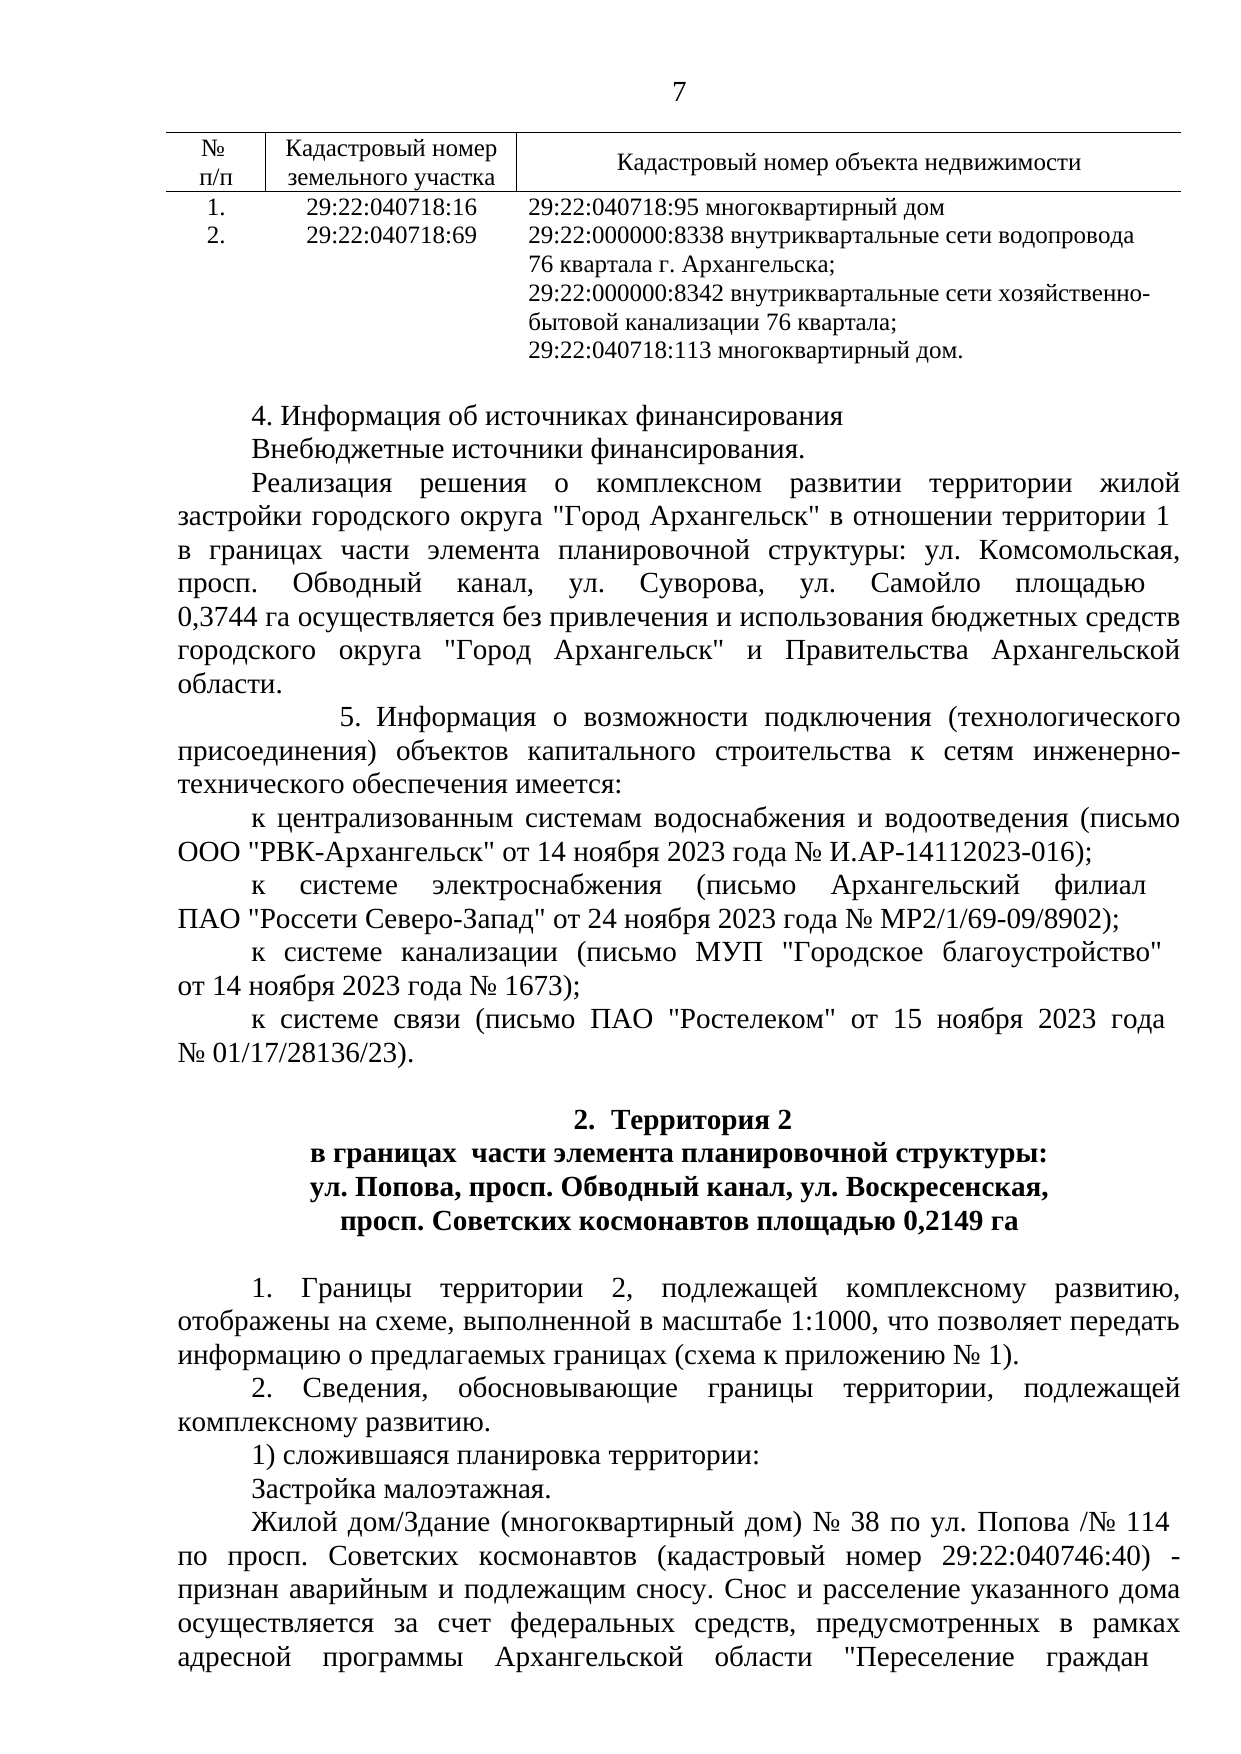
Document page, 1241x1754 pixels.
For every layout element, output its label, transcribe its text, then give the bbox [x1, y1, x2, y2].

text Застройка малоэтажная. [177, 1471, 1181, 1504]
text ул. Попова, просп. Обводный канал, ул. Воскресенская, [177, 1169, 1181, 1203]
table_cell 29:22:040718:69 [266, 220, 517, 364]
text к централизованным системам водоснабжения и водоотведения (письмо ООО "РВК-Архангельск" от 14 ноября 2023 года № И.АР-14112023-016); [177, 800, 1181, 867]
table_cell 29:22:040718:95 многоквартирный дом [517, 192, 1181, 220]
table_header Кадастровый номер объекта недвижимости [517, 133, 1181, 191]
text к системе канализации (письмо МУП "Городское благоустройство" от 14 ноября 2023 года № 1673); [177, 934, 1181, 1001]
text просп. Советских космонавтов площадью 0,2149 га [177, 1203, 1181, 1236]
text 2. Сведения, обосновывающие границы территории, подлежащей комплексному развитию. [177, 1370, 1181, 1437]
text в границах части элемента планировочной структуры: [177, 1136, 1181, 1169]
table_cell 29:22:000000:8338 внутриквартальные сети водопровода 76 квартала г. Архангельска; 29:22:000000:8342 внутриквартальные сети хозяйственно-бытовой канализации 76 квартала; 29:22:040718:113 многоквартирный дом. [517, 220, 1181, 364]
text к системе связи (письмо ПАО "Ростелеком" от 15 ноября 2023 года № 01/17/28136/23). [177, 1001, 1181, 1068]
table_header № п/п [166, 133, 265, 191]
text 4. Информация об источниках финансирования [177, 398, 1181, 431]
text Внебюджетные источники финансирования. [177, 431, 1181, 465]
text Реализация решения о комплексном развитии территории жилой застройки городского округа "Город Архангельск" в отношении территории 1 в границах части элемента планировочной структуры: ул. Комсомольская, просп. Обводный канал, ул. Суворова, ул. Самойло площадью 0,3744 га осуществляется без привлечения и использования бюджетных средств городского округа "Город Архангельск" и Правительства Архангельской области. [177, 465, 1181, 699]
table_cell 29:22:040718:16 [266, 192, 517, 220]
text 5. Информация о возможности подключения (технологического присоединения) объектов капитального строительства к сетям инженерно-технического обеспечения имеется: [177, 699, 1181, 800]
table_cell 2. [166, 220, 266, 364]
text 1. Границы территории 2, подлежащей комплексному развитию, отображены на схеме, выполненной в масштабе 1:1000, что позволяет передать информацию о предлагаемых границах (схема к приложению № 1). [177, 1270, 1181, 1370]
text 1) сложившаяся планировка территории: [177, 1437, 1181, 1471]
table_header Кадастровый номер земельного участка [266, 133, 516, 191]
table_cell 1. [166, 192, 266, 220]
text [177, 1504, 1181, 1672]
list Территория 2 [184, 1102, 1181, 1136]
text к системе электроснабжения (письмо Архангельский филиал ПАО "Россети Северо-Запад" от 24 ноября 2023 года № МР2/1/69-09/8902); [177, 867, 1181, 934]
